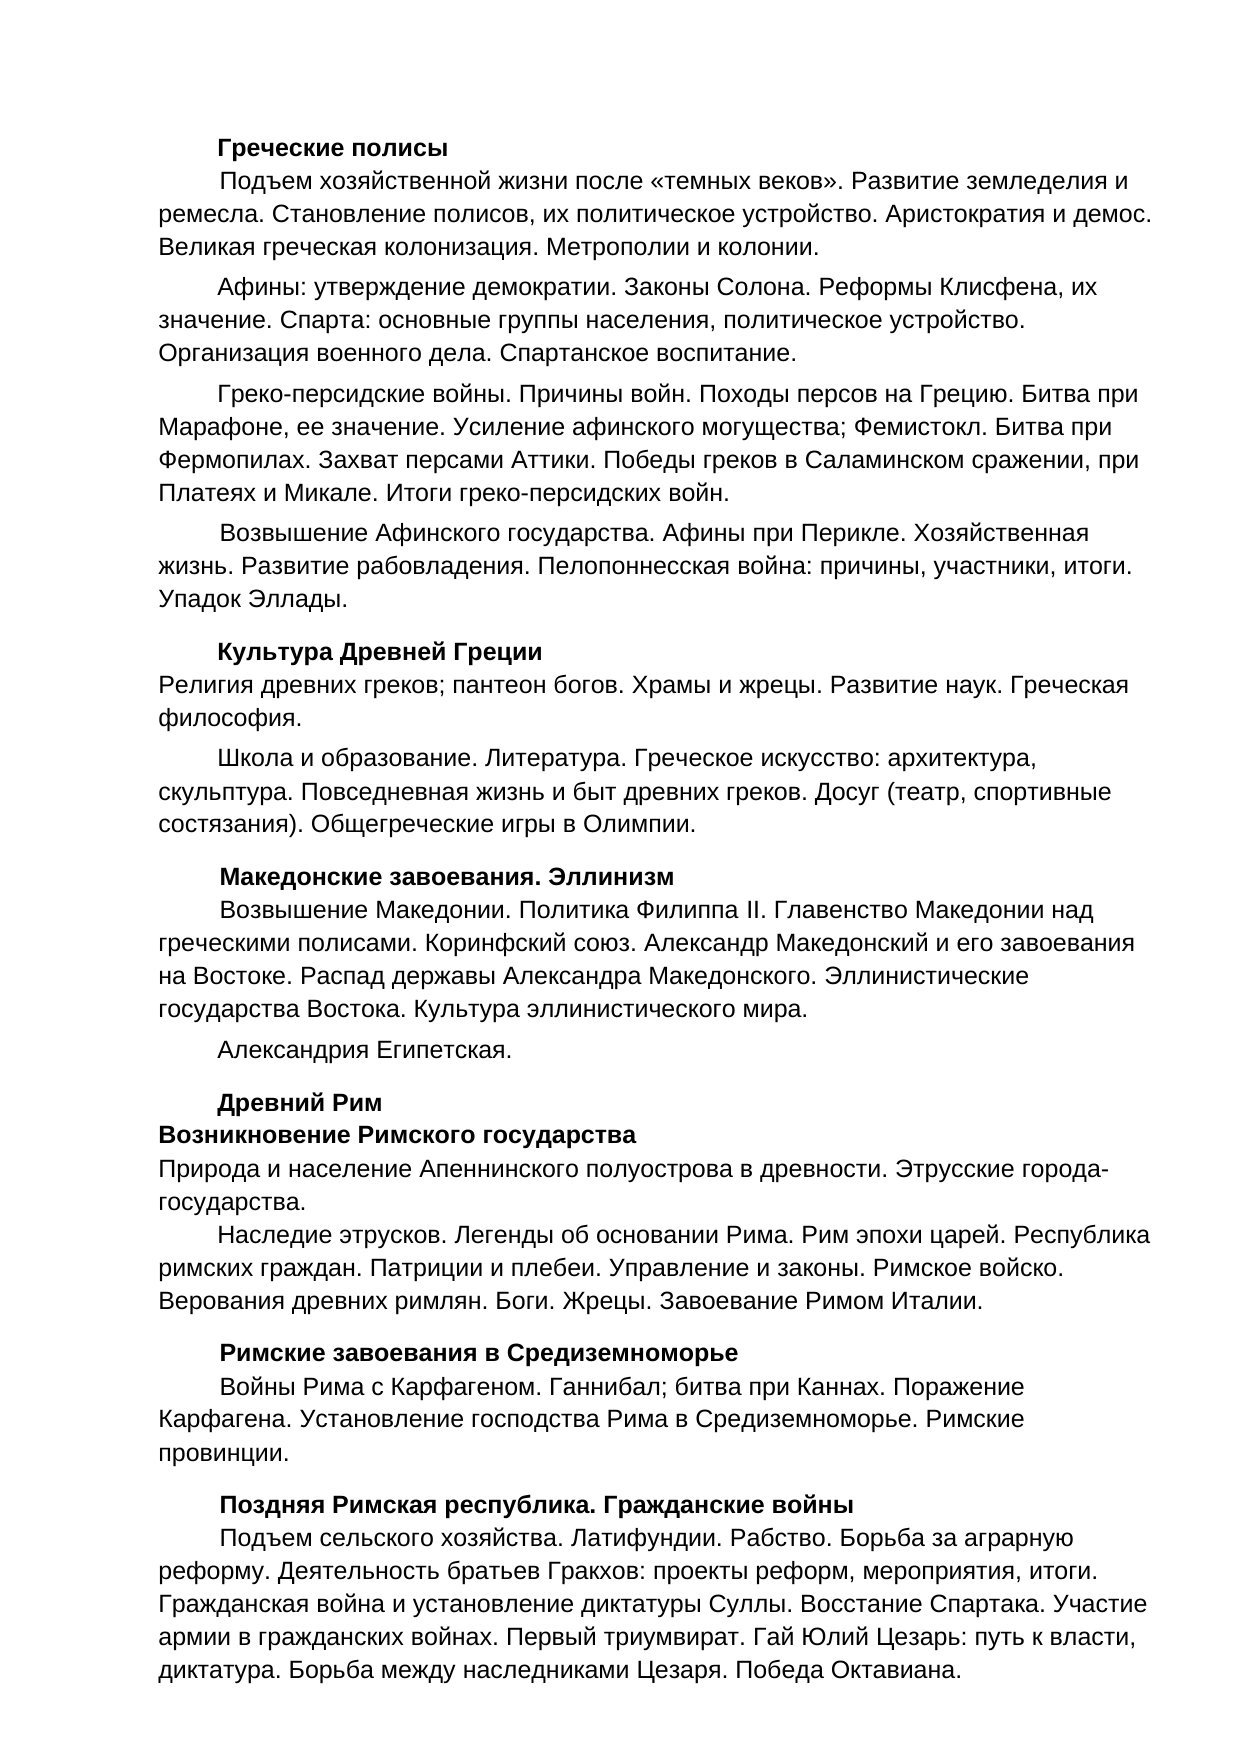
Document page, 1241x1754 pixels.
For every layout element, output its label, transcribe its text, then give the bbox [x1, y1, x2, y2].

text Школа и образование. Литература. Греческое искусство: архитектура, скульптура. Повседневная жизнь и быт древних греков. Досуг (театр, спортивные состязания). Общегреческие игры в Олимпии. [158, 743, 1163, 838]
text Афины: утверждение демократии. Законы Солона. Реформы Клисфена, их значение. Спарта: основные группы населения, политическое устройство. Организация военного дела. Спартанское воспитание. [158, 272, 1163, 367]
text Греко-персидские войны. Причины войн. Походы персов на Грецию. Битва при Марафоне, ее значение. Усиление афинского могущества; Фемистокл. Битва при Фермопилах. Захват персами Аттики. Победы греков в Саламинском сражении, при Платеях и Микале. Итоги греко-персидских войн. [158, 379, 1163, 506]
text Греческие полисы Подъем хозяйственной жизни после «темных веков». Развитие земледелия и ремесла. Становление полисов, их политическое устройство. Аристократия и демос. Великая греческая колонизация. Метрополии и колонии. [158, 133, 1163, 261]
text Возвышение Афинского государства. Афины при Перикле. Хозяйственная жизнь. Развитие рабовладения. Пелопоннесская война: причины, участники, итоги. Упадок Эллады. [158, 518, 1163, 613]
text Римские завоевания в Средиземноморье Войны Рима с Карфагеном. Ганнибал; битва при Каннах. Поражение Карфагена. Установление господства Рима в Средиземноморье. Римские провинции. [158, 1338, 1163, 1466]
text Македонские завоевания. Эллинизм Возвышение Македонии. Политика Филиппа II. Главенство Македонии над греческими полисами. Коринфский союз. Александр Македонский и его завоевания на Востоке. Распад державы Александра Македонского. Эллинистические государства Востока. Культура эллинистического мира. [158, 862, 1163, 1023]
text Александрия Египетская. [158, 1035, 1163, 1063]
text Наследие этрусков. Легенды об основании Рима. Рим эпохи царей. Республика римских граждан. Патриции и плебеи. Управление и законы. Римское войско. Верования древних римлян. Боги. Жрецы. Завоевание Римом Италии. [158, 1219, 1163, 1314]
text Древний Рим Возникновение Римского государства Природа и население Апеннинского полуострова в древности. Этрусские города-государства. [158, 1087, 1163, 1215]
text Поздняя Римская республика. Гражданские войны Подъем сельского хозяйства. Латифундии. Рабство. Борьба за аграрную реформу. Деятельность братьев Гракхов: проекты реформ, мероприятия, итоги. Гражданская война и установление диктатуры Суллы. Восстание Спартака. Участие армии в гражданских войнах. Первый триумвират. Гай Юлий Цезарь: путь к власти, диктатура. Борьба между наследниками Цезаря. Победа Октавиана. [158, 1490, 1163, 1684]
text Культура Древней Греции Религия древних греков; пантеон богов. Храмы и жрецы. Развитие наук. Греческая философия. [158, 637, 1163, 732]
